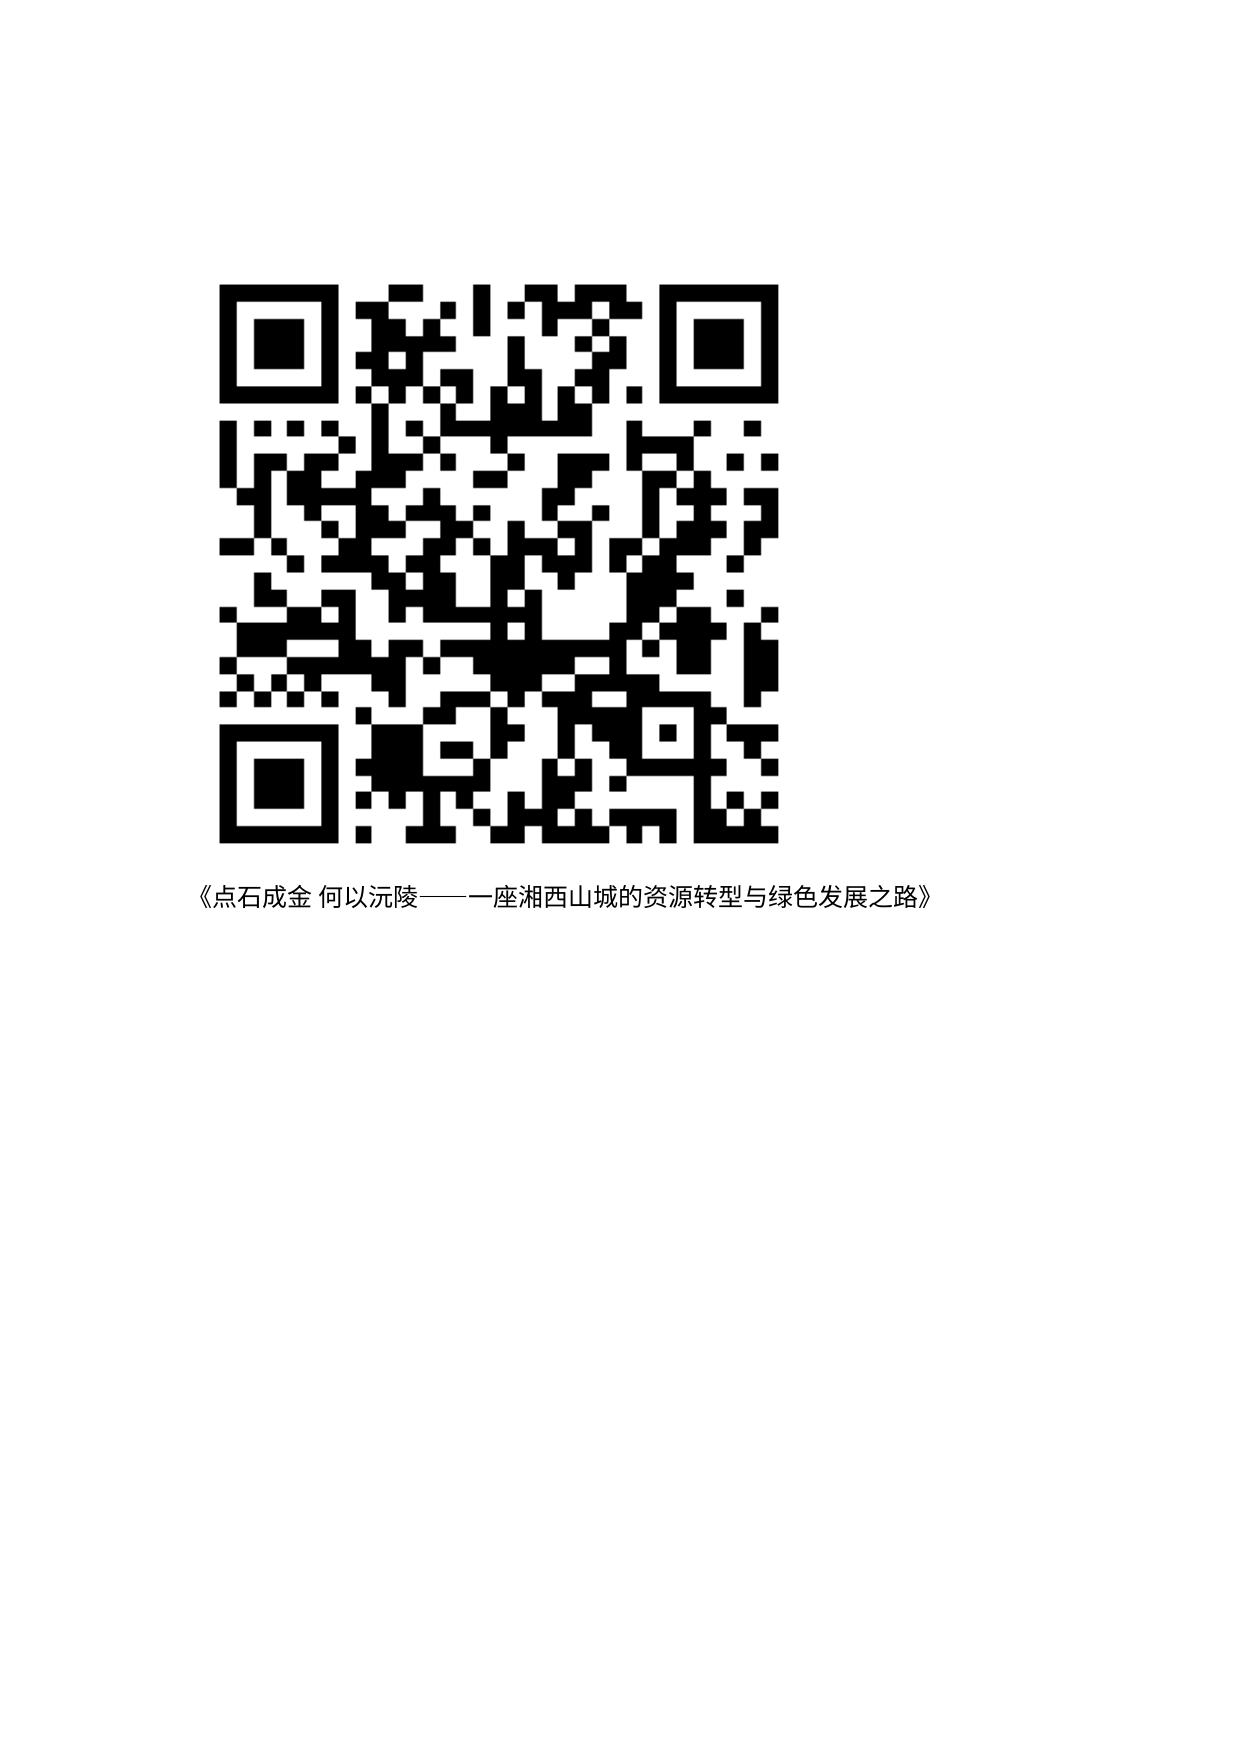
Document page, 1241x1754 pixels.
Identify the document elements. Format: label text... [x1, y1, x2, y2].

text 《点石成金 何以沅陵——一座湘西山城的资源转型与绿色发展之路》 [187, 877, 1053, 913]
picture [187, 252, 813, 878]
